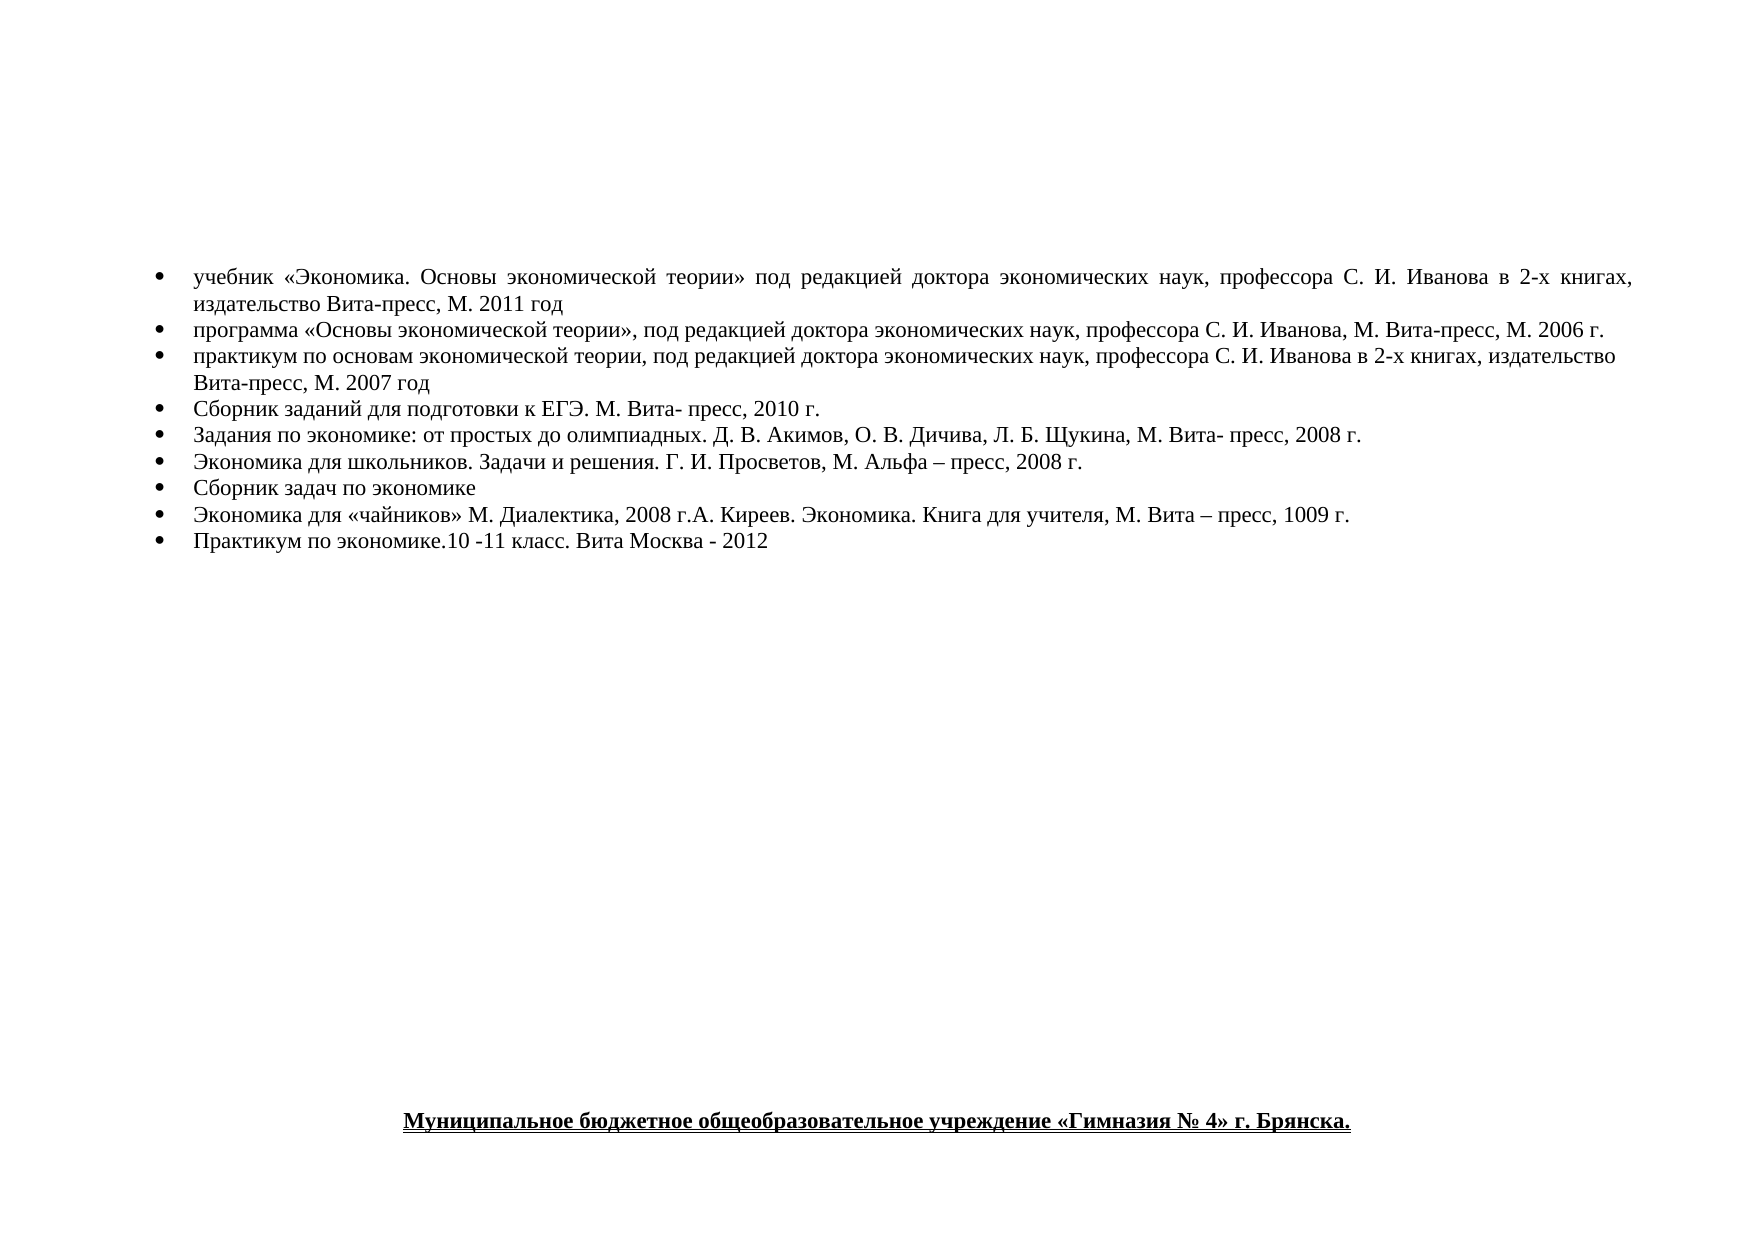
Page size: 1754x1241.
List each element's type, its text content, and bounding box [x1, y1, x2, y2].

list практикум по основам экономической теории, под редакцией доктора экономических наук, профессора С. И. Иванова в 2-х книгах, издательство Вита-пресс, М. 2007 год [156, 342, 1636, 395]
list Задания по экономике: от простых до олимпиадных. Д. В. Акимов, О. В. Дичива, Л. Б. Щукина, М. Вита- пресс, 2008 г. [156, 422, 1636, 448]
list Сборник заданий для подготовки к ЕГЭ. М. Вита- пресс, 2010 г. [156, 395, 1636, 422]
list программа «Основы экономической теории», под редакцией доктора экономических наук, профессора С. И. Иванова, М. Вита-пресс, М. 2006 г. [156, 316, 1636, 342]
list Экономика для школьников. Задачи и решения. Г. И. Просветов, М. Альфа – пресс, 2008 г. [156, 448, 1636, 474]
list Экономика для «чайников» М. Диалектика, 2008 г.А. Киреев. Экономика. Книга для учителя, М. Вита – пресс, 1009 г. [156, 501, 1636, 527]
list Сборник задач по экономике [156, 474, 1636, 501]
text Муниципальное бюджетное общеобразовательное учреждение «Гимназия № 4» г. Брянска. [118, 1107, 1636, 1133]
list Практикум по экономике.10 -11 класс. Вита Москва - 2012 [156, 527, 1636, 553]
list учебник «Экономика. Основы экономической теории» под редакцией доктора экономических наук, профессора С. И. Иванова в 2-х книгах, издательство Вита-пресс, М. 2011 год [156, 263, 1636, 316]
